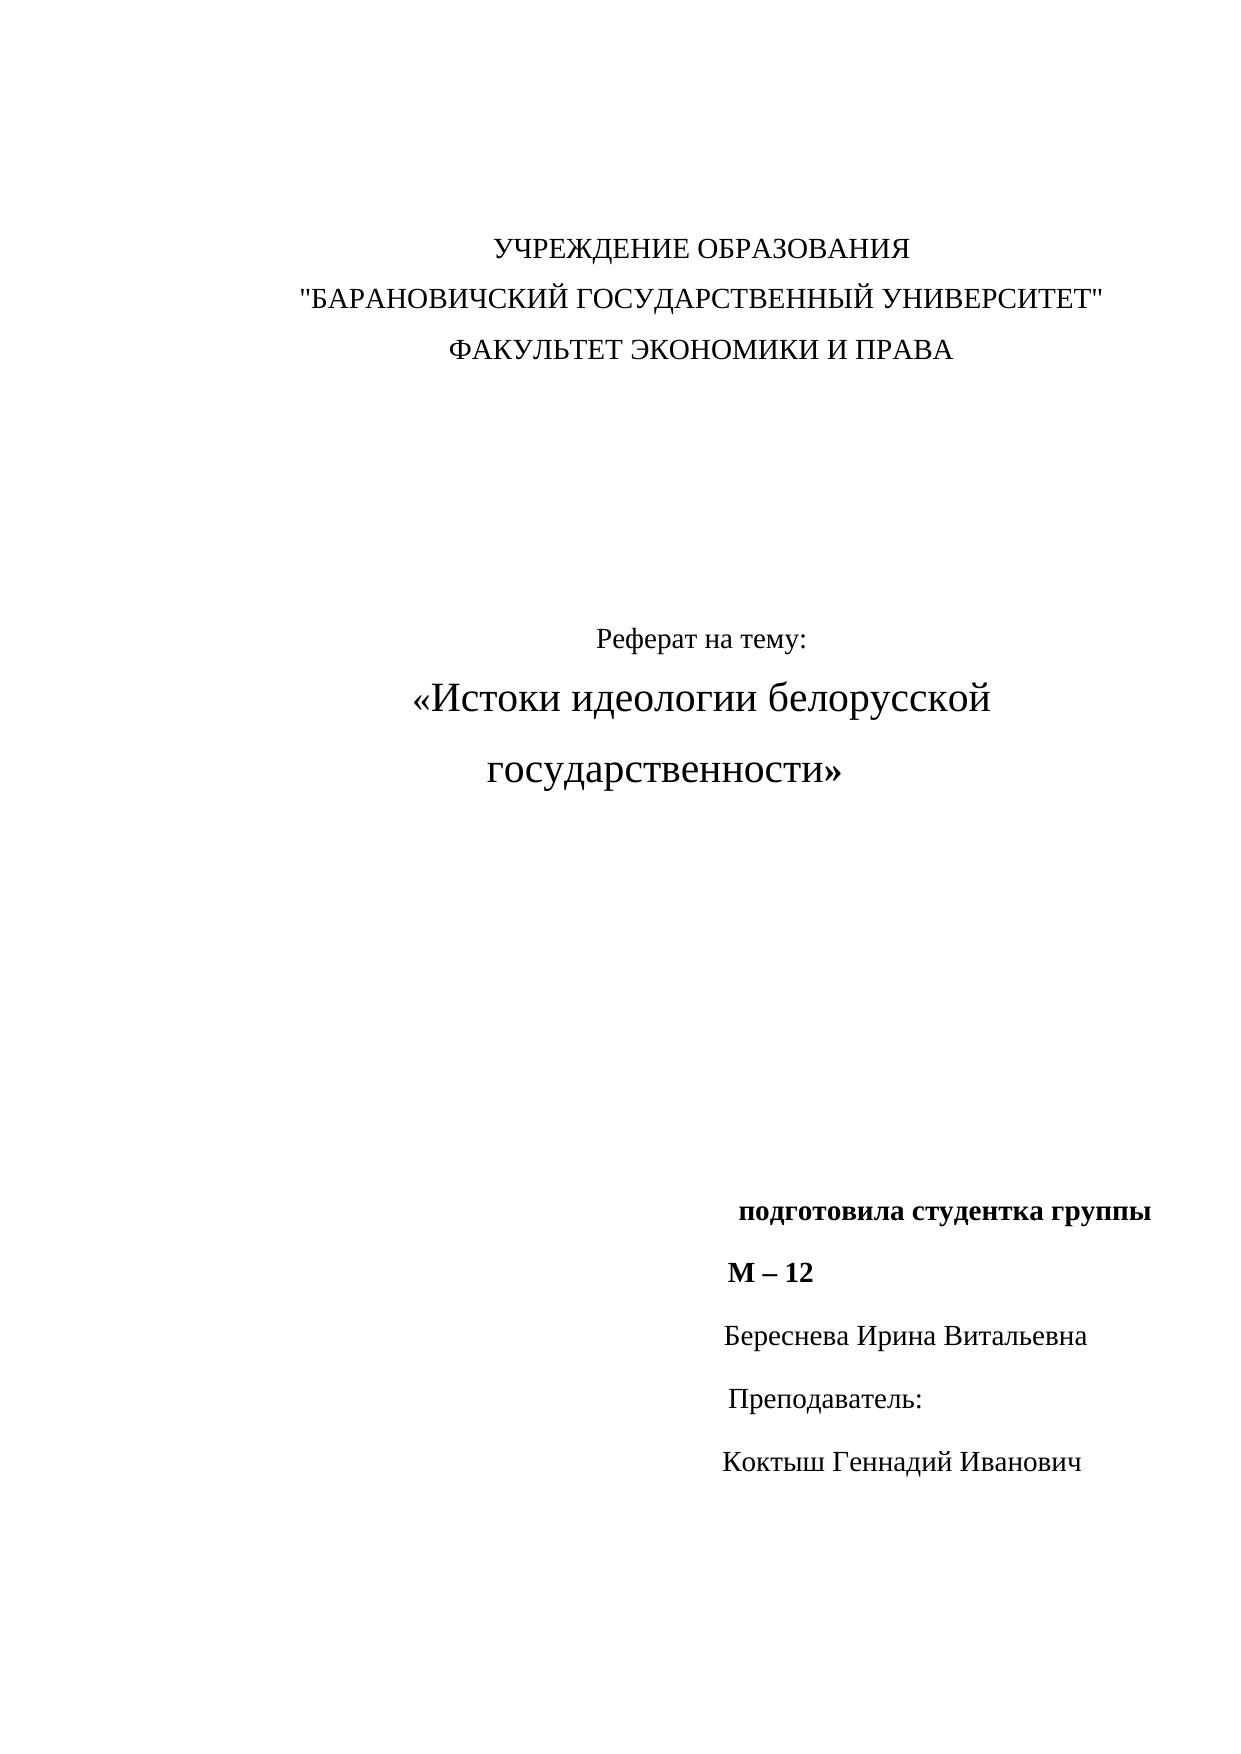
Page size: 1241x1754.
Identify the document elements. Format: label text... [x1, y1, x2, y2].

text Береснева Ирина Витальевна [177, 1318, 1152, 1352]
text подготовила студентка группы [177, 1193, 1152, 1226]
text УЧРЕЖДЕНИЕ ОБРАЗОВАНИЯ [177, 231, 1152, 265]
text "БАРАНОВИЧСКИЙ ГОСУДАРСТВЕННЫЙ УНИВЕРСИТЕТ" [177, 282, 1152, 315]
text Реферат на тему: [177, 622, 1152, 655]
text Коктыш Геннадий Иванович [177, 1444, 1152, 1477]
text М – 12 [177, 1255, 1152, 1289]
text ФАКУЛЬТЕТ ЭКОНОМИКИ И ПРАВА [177, 332, 1152, 365]
text Преподаватель: [177, 1381, 1152, 1414]
text «Истоки идеологии белорусской государственности» [177, 672, 1152, 792]
